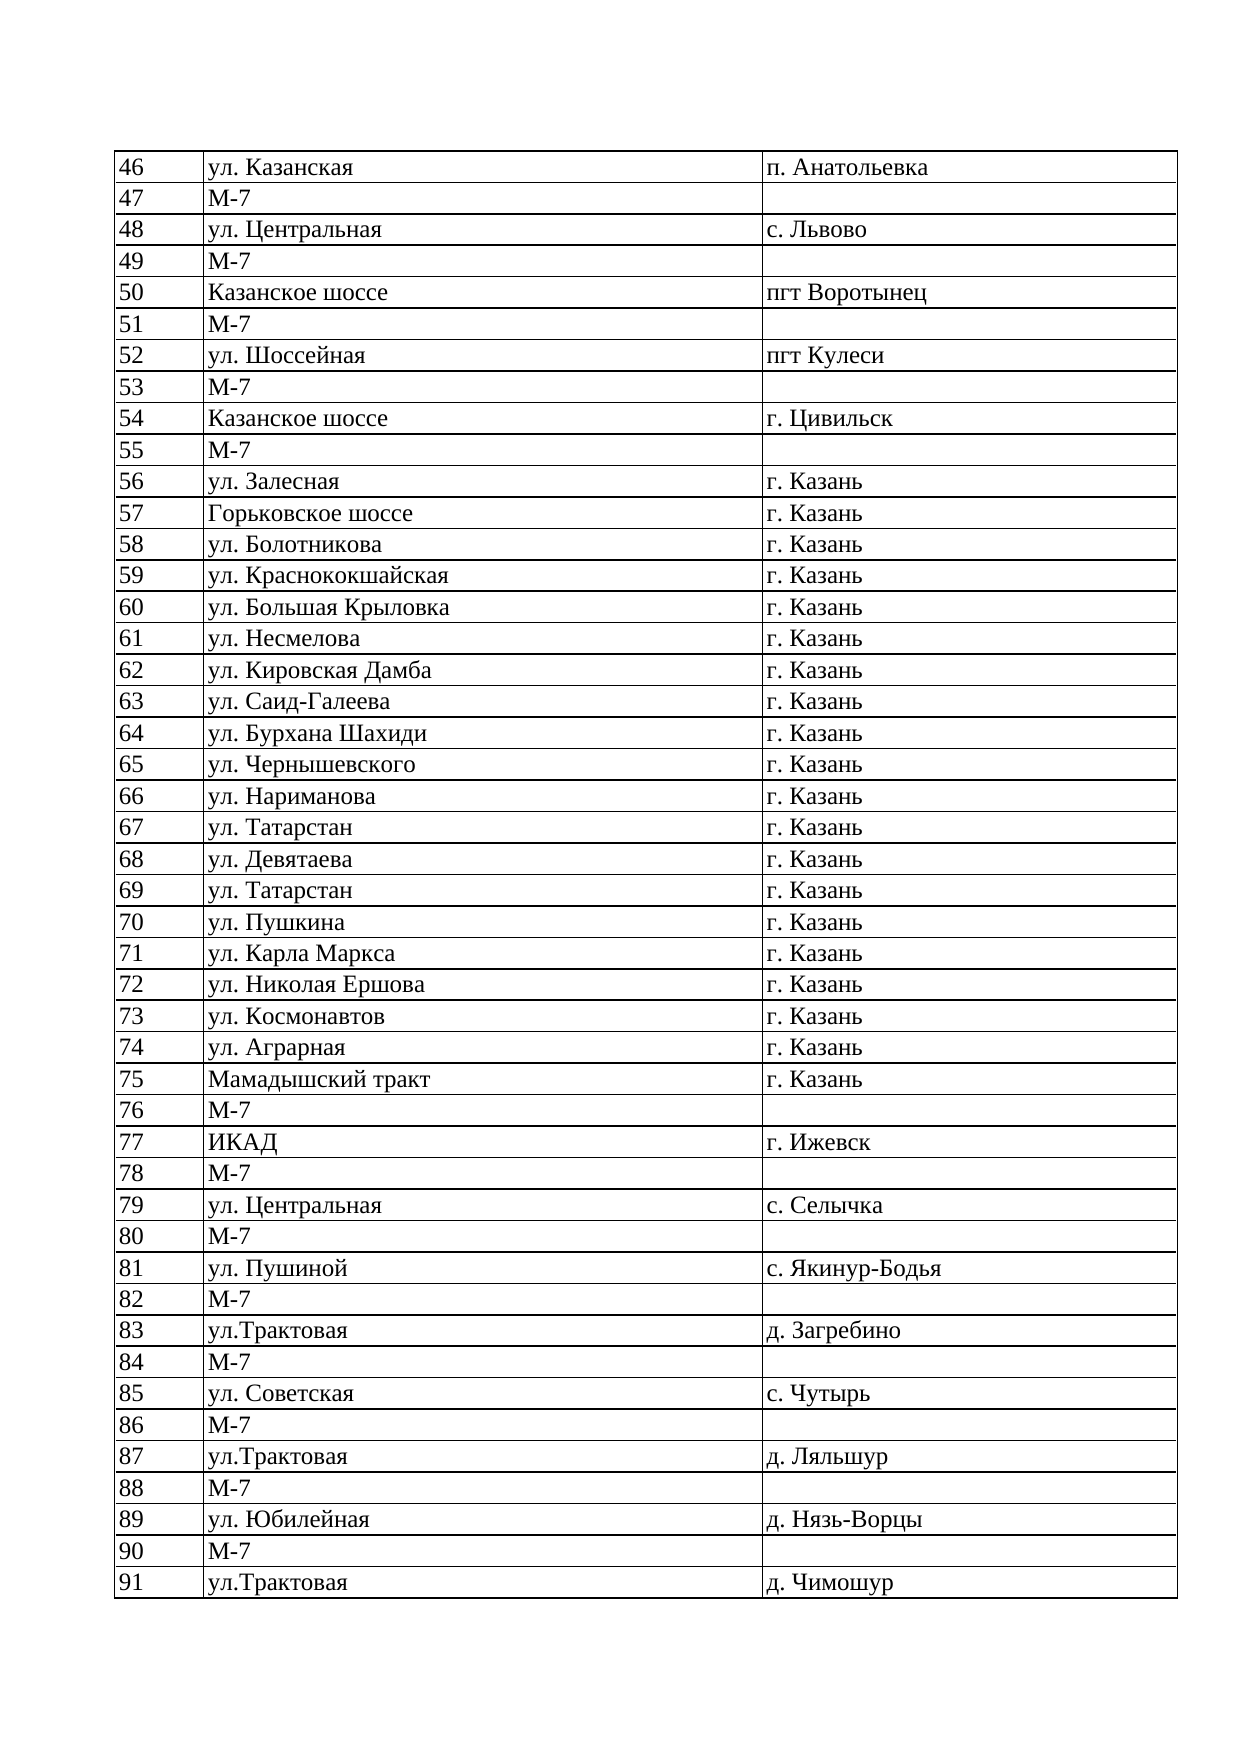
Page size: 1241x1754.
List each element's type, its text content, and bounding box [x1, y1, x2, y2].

table_cell 91 [115, 1567, 203, 1597]
table_cell М-7 [204, 1158, 762, 1188]
table_cell г. Казань [763, 496, 1177, 527]
table_cell [763, 1408, 1177, 1440]
table_cell г. Казань [763, 968, 1177, 999]
table_cell М-7 [204, 435, 762, 464]
table_cell ул. Большая Крыловка [204, 592, 762, 622]
table_cell 75 [115, 1063, 203, 1094]
table_cell 59 [115, 560, 203, 590]
table_cell г. Казань [763, 874, 1177, 905]
table_cell ул. Карла Маркса [204, 938, 762, 968]
table_cell [763, 1345, 1177, 1377]
table_cell ул. Татарстан [204, 875, 762, 905]
table_cell д. Ляльшур [763, 1440, 1177, 1471]
table_cell 46 [115, 152, 203, 181]
table_cell ул. Советская [204, 1378, 762, 1408]
table_cell 84 [115, 1346, 203, 1377]
table_cell г. Ижевск [763, 1125, 1177, 1157]
table_cell 76 [115, 1095, 203, 1125]
table_cell 70 [115, 906, 203, 936]
table_cell ул. Бурхана Шахиди [204, 718, 762, 748]
table_cell г. Цивильск [763, 402, 1177, 433]
table_cell ул. Чернышевского [204, 749, 762, 779]
table_cell г. Казань [763, 685, 1177, 716]
table_cell [763, 1534, 1177, 1566]
table_cell 77 [115, 1126, 203, 1157]
table_cell М-7 [204, 1410, 762, 1440]
table_cell 54 [115, 403, 203, 433]
table_cell ул. Девятаева [204, 844, 762, 873]
table_cell г. Казань [763, 622, 1177, 653]
table_cell ул. Саид-Галеева [204, 686, 762, 716]
table_cell 74 [115, 1032, 203, 1062]
table_cell 53 [115, 371, 203, 402]
table_cell ул. Залесная [204, 466, 762, 496]
table_cell ул.Трактовая [204, 1316, 762, 1345]
table_cell ул. Несмелова [204, 623, 762, 653]
table_cell [763, 1157, 1177, 1188]
table_cell ул. Космонавтов [204, 1001, 762, 1031]
table_cell г. Казань [763, 936, 1177, 968]
table_cell 79 [115, 1189, 203, 1219]
table_cell 82 [115, 1284, 203, 1314]
table_cell 90 [115, 1535, 203, 1566]
table_cell ул. Шоссейная [204, 340, 762, 370]
table_cell Мамадышский тракт [204, 1064, 762, 1094]
table_cell [763, 1471, 1177, 1503]
table_cell г. Казань [763, 528, 1177, 559]
table_cell ул.Трактовая [204, 1441, 762, 1471]
table_cell г. Казань [763, 653, 1177, 685]
table_cell 65 [115, 749, 203, 779]
table_cell М-7 [204, 183, 762, 213]
table_cell 49 [115, 245, 203, 276]
table_cell М-7 [204, 1473, 762, 1503]
table_cell 83 [115, 1315, 203, 1345]
table_cell ул.Трактовая [204, 1567, 762, 1597]
table_cell ул. Болотникова [204, 529, 762, 559]
table_cell [763, 370, 1177, 402]
table_cell 58 [115, 529, 203, 559]
table_cell д. Загребино [763, 1314, 1177, 1345]
table_cell г. Казань [763, 999, 1177, 1031]
table_cell [763, 1094, 1177, 1125]
table_cell 67 [115, 812, 203, 842]
table_cell г. Казань [763, 1062, 1177, 1094]
table_cell 47 [115, 183, 203, 213]
table_cell ул. Юбилейная [204, 1504, 762, 1534]
table_cell М-7 [204, 1347, 762, 1377]
table_cell ул. Казанская [204, 152, 762, 181]
table_cell ул. Центральная [204, 1190, 762, 1219]
table_cell [763, 1220, 1177, 1251]
table_cell г. Казань [763, 748, 1177, 779]
table_cell 52 [115, 340, 203, 370]
table_cell 60 [115, 591, 203, 622]
table_cell М-7 [204, 1284, 762, 1314]
table_cell 51 [115, 308, 203, 339]
table_cell 81 [115, 1252, 203, 1282]
table_cell ул. Татарстан [204, 812, 762, 842]
table_cell 62 [115, 654, 203, 685]
table_cell пгт Воротынец [763, 276, 1177, 307]
table_cell 55 [115, 434, 203, 464]
table_cell д. Чимошур [763, 1566, 1177, 1597]
table_cell 72 [115, 969, 203, 999]
table_cell 73 [115, 1000, 203, 1031]
table_cell г. Казань [763, 590, 1177, 622]
table_cell 63 [115, 686, 203, 716]
table_cell с. Чутырь [763, 1377, 1177, 1408]
table_cell 56 [115, 466, 203, 496]
table_cell г. Казань [763, 1031, 1177, 1062]
table_cell ул. Николая Ершова [204, 970, 762, 999]
table_cell г. Казань [763, 716, 1177, 748]
table_cell [763, 244, 1177, 276]
table_cell [763, 307, 1177, 339]
table_cell 68 [115, 843, 203, 873]
table_cell г. Казань [763, 559, 1177, 590]
table_cell с. Львово [763, 213, 1177, 244]
table_cell г. Казань [763, 811, 1177, 842]
table_cell М-7 [204, 246, 762, 276]
table_cell М-7 [204, 1095, 762, 1125]
table_cell г. Казань [763, 905, 1177, 936]
table_cell М-7 [204, 309, 762, 339]
table_cell ИКАД [204, 1127, 762, 1157]
table_cell Горьковское шоссе [204, 498, 762, 527]
table_cell ул. Пушкина [204, 907, 762, 936]
table_cell ул. Пушиной [204, 1253, 762, 1282]
table_cell ул. Краснококшайская [204, 561, 762, 590]
table_cell г. Казань [763, 842, 1177, 873]
table_cell Казанское шоссе [204, 403, 762, 433]
table_cell 80 [115, 1221, 203, 1251]
table_cell [763, 181, 1177, 213]
table_cell [763, 1283, 1177, 1314]
table_cell 89 [115, 1504, 203, 1534]
table_cell [763, 433, 1177, 464]
table_cell 87 [115, 1441, 203, 1471]
table_cell 66 [115, 780, 203, 811]
table_cell 69 [115, 875, 203, 905]
table_cell г. Казань [763, 465, 1177, 496]
table_cell М-7 [204, 1536, 762, 1566]
table_cell ул. Центральная [204, 215, 762, 244]
table_cell 71 [115, 938, 203, 968]
table_cell 85 [115, 1378, 203, 1408]
table_cell 50 [115, 277, 203, 307]
table_cell 48 [115, 214, 203, 244]
table_cell с. Селычка [763, 1188, 1177, 1219]
table_cell г. Казань [763, 779, 1177, 811]
table_cell 61 [115, 623, 203, 653]
table_cell с. Якинур-Бодья [763, 1251, 1177, 1282]
table_cell 88 [115, 1472, 203, 1503]
table_cell ул. Кировская Дамба [204, 655, 762, 685]
table_cell М-7 [204, 1221, 762, 1251]
table_cell ул. Аграрная [204, 1032, 762, 1062]
table_cell М-7 [204, 372, 762, 402]
table_cell 64 [115, 717, 203, 748]
table_cell Казанское шоссе [204, 277, 762, 307]
table_cell пгт Кулеси [763, 339, 1177, 370]
table_cell п. Анатольевка [763, 152, 1177, 181]
table_cell 57 [115, 497, 203, 527]
table_cell 86 [115, 1409, 203, 1440]
table_cell д. Нязь-Ворцы [763, 1503, 1177, 1534]
table_cell 78 [115, 1158, 203, 1188]
table_cell ул. Нариманова [204, 781, 762, 811]
